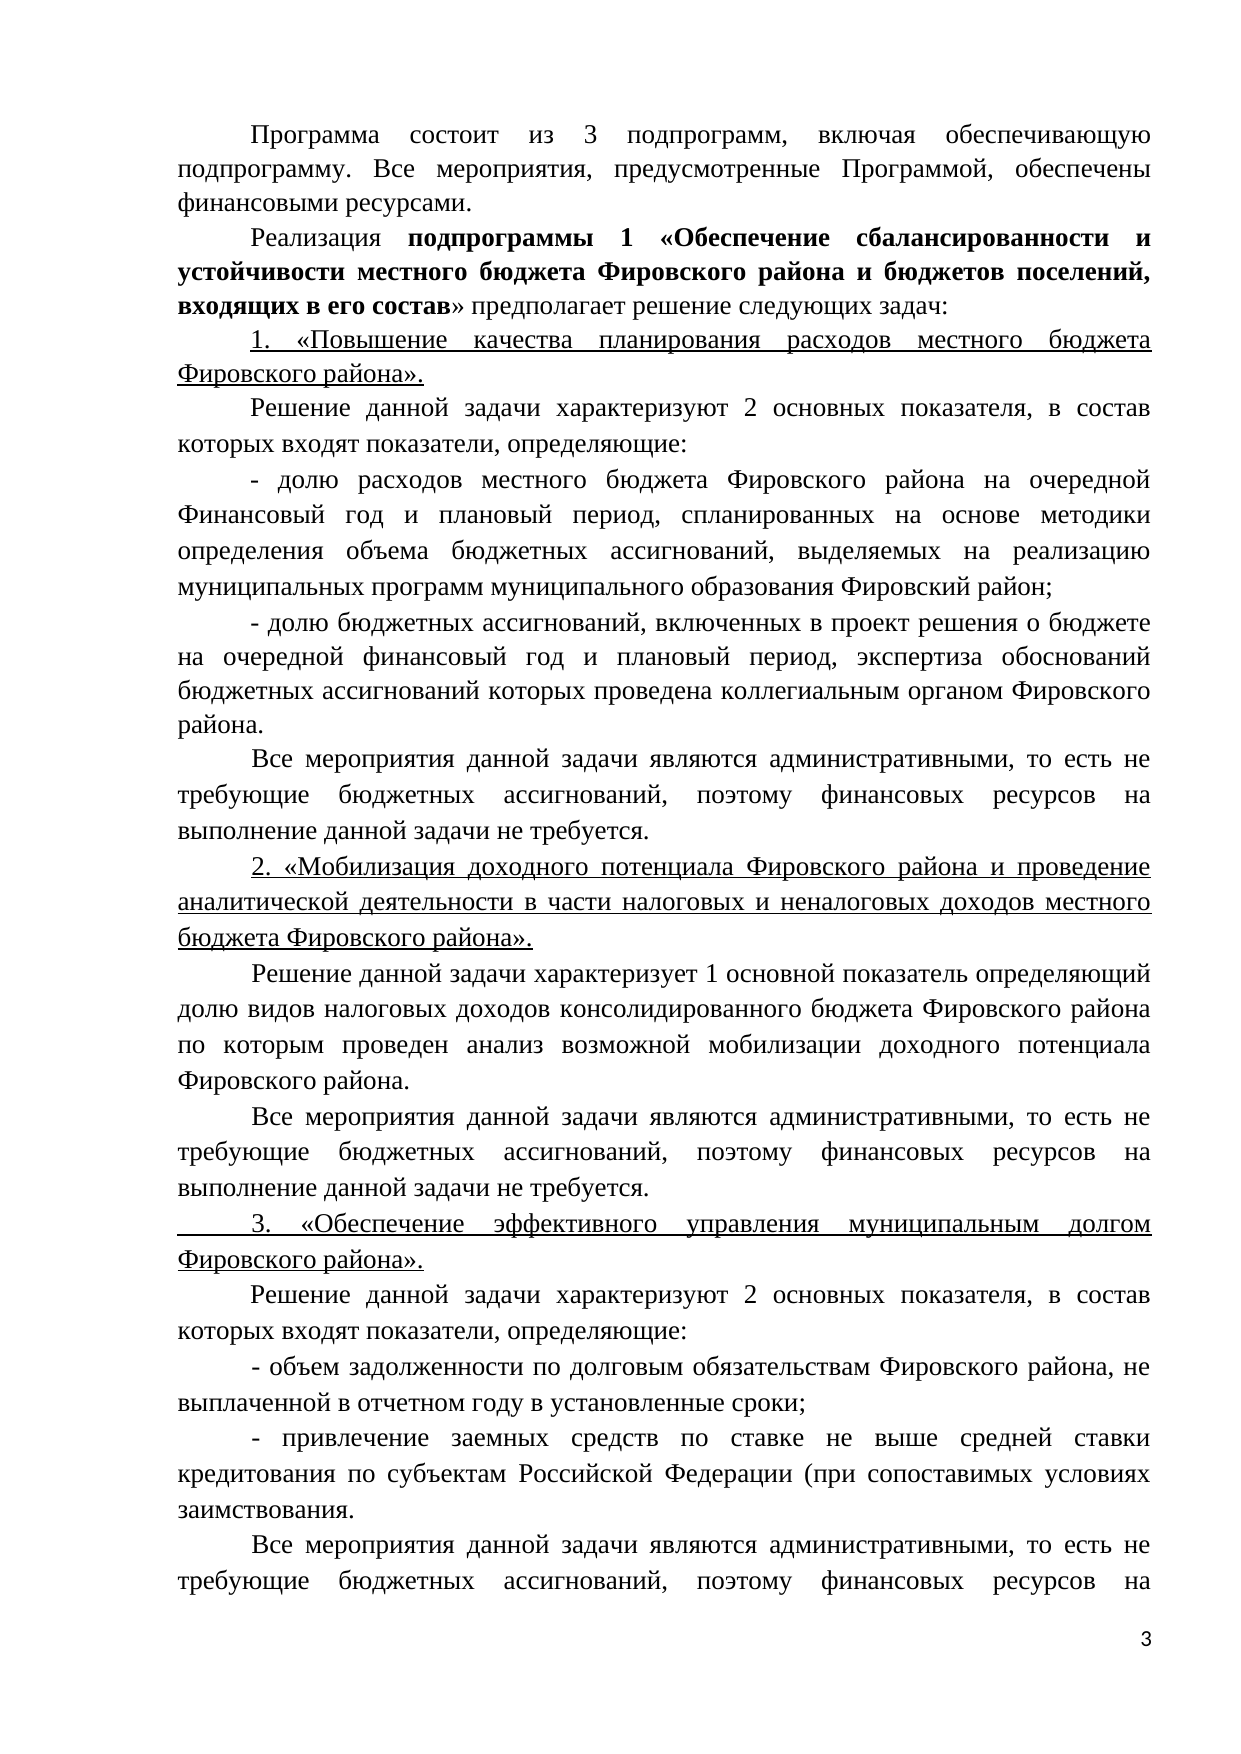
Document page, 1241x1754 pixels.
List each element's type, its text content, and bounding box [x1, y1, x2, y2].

text 3. «Обеспечение эффективного управления муниципальным долгом Фировского района». [177, 1236, 1152, 1274]
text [177, 1528, 1152, 1595]
text - долю расходов местного бюджета Фировского района на очередной Финансовый год и плановый период, спланированных на основе методики определения объема бюджетных ассигнований, выделяемых на реализацию муниципальных программ муниципального образования Фировский район; [177, 463, 1152, 601]
text - привлечение заемных средств по ставке не выше средней ставки кредитования по субъектам Российской Федерации (при сопоставимых условиях заимствования. [177, 1421, 1152, 1524]
text - объем задолженности по долговым обязательствам Фировского района, не выплаченной в отчетном году в установленные сроки; [177, 1350, 1152, 1417]
text Программа состоит из 3 подпрограмм, включая обеспечивающую подпрограмму. Все мероприятия, предусмотренные Программой, обеспечены финансовыми ресурсами. [177, 118, 1152, 218]
text Реализация подпрограммы 1 «Обеспечение сбалансированности и устойчивости местного бюджета Фировского района и бюджетов поселений, входящих в его состав» предполагает решение следующих задач: [177, 221, 1152, 320]
text 2. «Мобилизация доходного потенциала Фировского района и проведение аналитической деятельности в части налоговых и неналоговых доходов местного бюджета Фировского района». [177, 914, 1152, 952]
text Решение данной задачи характеризуют 2 основных показателя, в состав которых входят показатели, определяющие: [177, 1278, 1152, 1345]
text Решение данной задачи характеризуют 2 основных показателя, в состав которых входят показатели, определяющие: [177, 391, 1152, 458]
text Решение данной задачи характеризует 1 основной показатель определяющий долю видов налоговых доходов консолидированного бюджета Фировского района по которым проведен анализ возможной мобилизации доходного потенциала Фировского района. [177, 957, 1152, 1095]
text 2. «Мобилизация доходного потенциала Фировского района и проведение аналитической деятельности в части налоговых и неналоговых доходов местного бюджета Фировского района». [177, 850, 1152, 913]
text 3. «Обеспечение эффективного управления муниципальным долгом Фировского района». [177, 1207, 1152, 1234]
text 1. «Повышение качества планирования расходов местного бюджета Фировского района». [177, 323, 1152, 388]
text - долю бюджетных ассигнований, включенных в проект решения о бюджете на очередной финансовый год и плановый период, экспертиза обоснований бюджетных ассигнований которых проведена коллегиальным органом Фировского района. [177, 606, 1152, 739]
